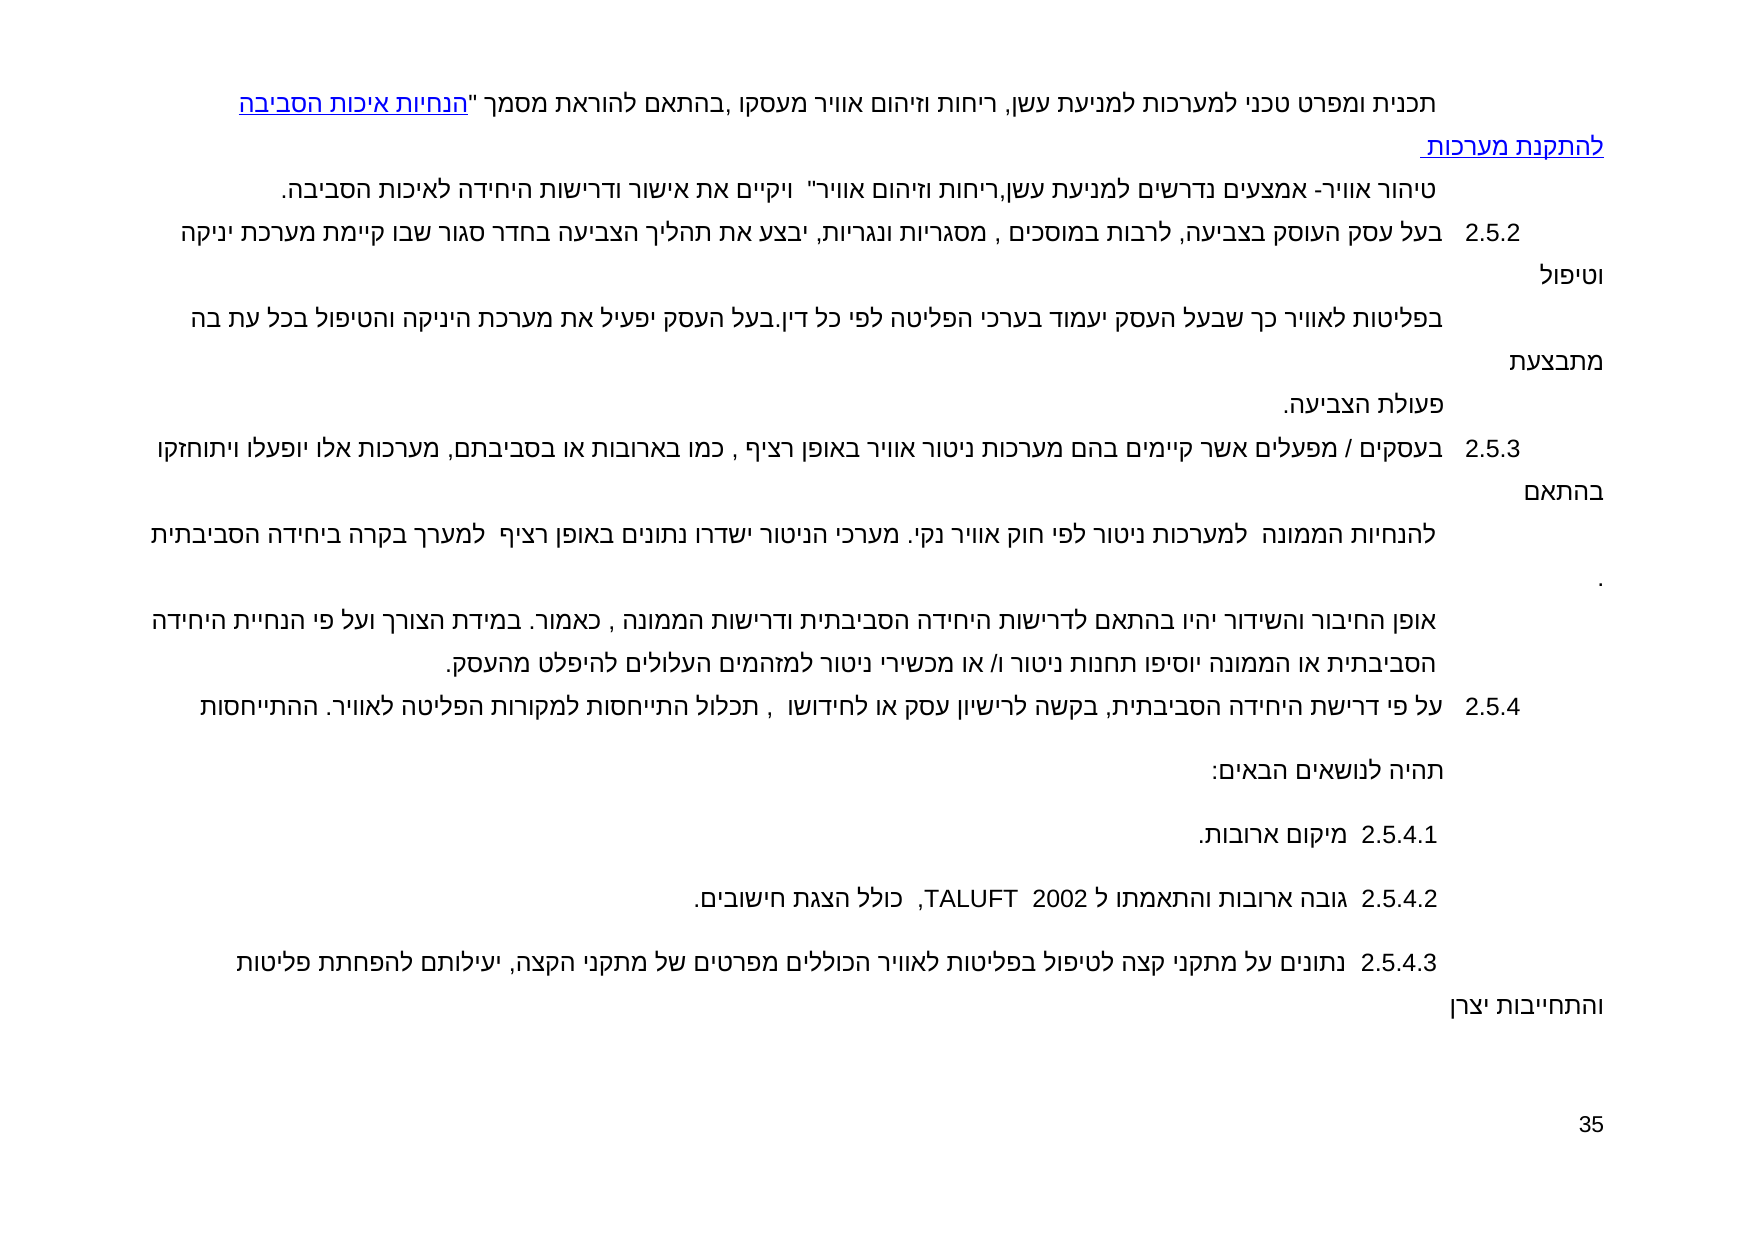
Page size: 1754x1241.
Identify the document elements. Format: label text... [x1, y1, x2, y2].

text 2.5.2 בעל עסק העוסק בצביעה, לרבות במוסכים , מסגריות ונגריות, יבצע את תהליך הצביעה בחדר סגור שבו קיימת מערכת יניקה וטיפול [150, 218, 1604, 290]
text אופן החיבור והשידור יהיו בהתאם לדרישות היחידה הסביבתית ודרישות הממונה , כאמור. במידת הצורך ועל פי הנחיית היחידה [150, 606, 1604, 635]
text הסביבתית או הממונה יוסיפו תחנות ניטור ו/ או מכשירי ניטור למזהמים העלולים להיפלט מהעסק. [150, 649, 1604, 678]
text 2.5.4.2 גובה ארובות והתאמתו ל TALUFT 2002, כולל הצגת חישובים. [150, 884, 1473, 913]
text 2.5.4 על פי דרישת היחידה הסביבתית, בקשה לרישיון עסק או לחידושו , תכלול התייחסות למקורות הפליטה לאוויר. ההתייחסות [150, 692, 1604, 721]
text 2.5.4.3 נתונים על מתקני קצה לטיפול בפליטות לאוויר הכוללים מפרטים של מתקני הקצה, יעילותם להפחתת פליטות והתחייבות יצרן [150, 948, 1604, 1020]
text 2.5.3 בעסקים / מפעלים אשר קיימים בהם מערכות ניטור אוויר באופן רציף , כמו בארובות או בסביבתם, מערכות אלו יופעלו ויתוחזקו בהתאם [150, 434, 1604, 506]
text תהיה לנושאים הבאים: [150, 756, 1604, 785]
text טיהור אוויר- אמצעים נדרשים למניעת עשן,ריחות וזיהום אוויר" ויקיים את אישור ודרישות היחידה לאיכות הסביבה. [150, 175, 1604, 204]
text להנחיות הממונה למערכות ניטור לפי חוק אוויר נקי. מערכי הניטור ישדרו נתונים באופן רציף למערך בקרה ביחידה הסביבתית . [150, 520, 1604, 592]
text 2.5.4.1 מיקום ארובות. [150, 820, 1473, 849]
text בפליטות לאוויר כך שבעל העסק יעמוד בערכי הפליטה לפי כל דין.בעל העסק יפעיל את מערכת היניקה והטיפול בכל עת בה מתבצעת [150, 304, 1604, 376]
text תכנית ומפרט טכני למערכות למניעת עשן, ריחות וזיהום אוויר מעסקו ,בהתאם להוראת מסמך "הנחיות איכות הסביבה להתקנת מערכות [150, 89, 1604, 161]
text פעולת הצביעה. [150, 391, 1604, 419]
